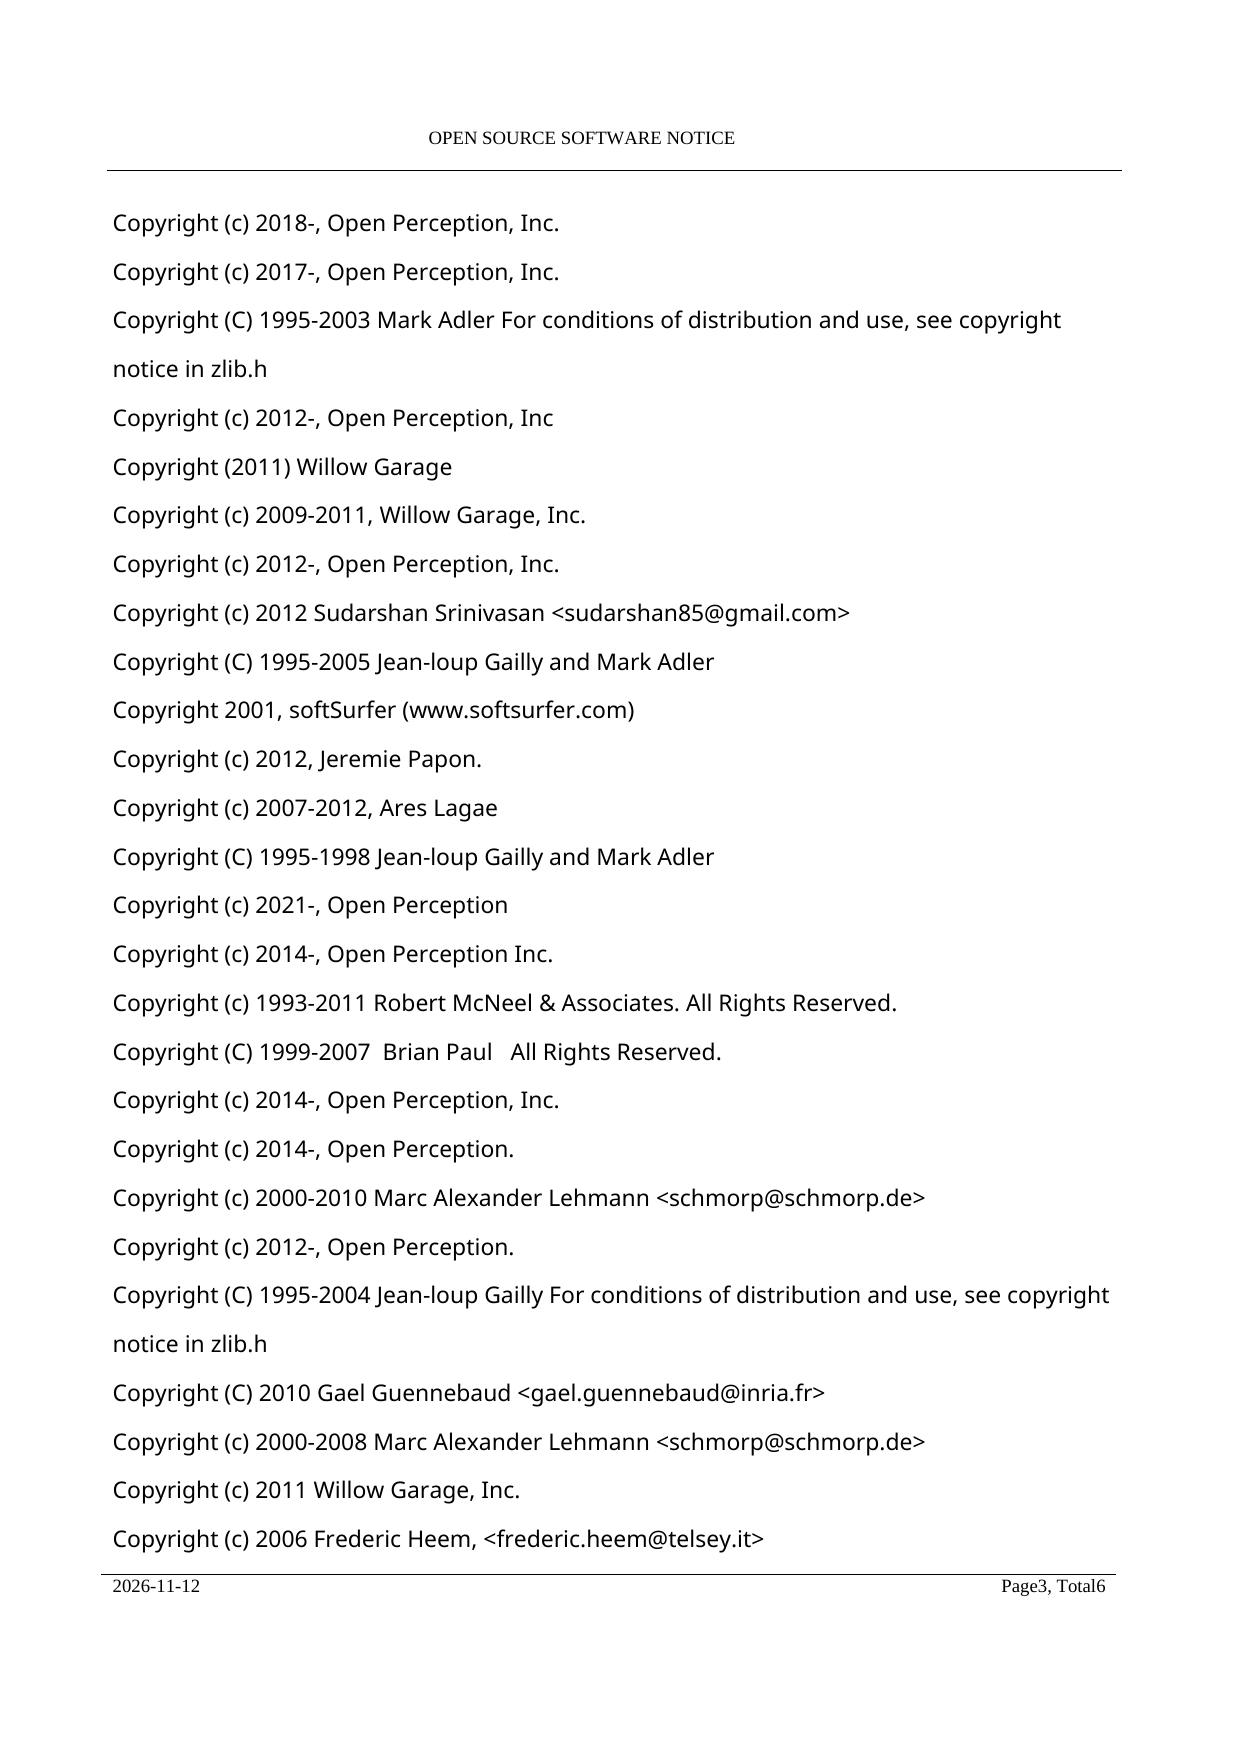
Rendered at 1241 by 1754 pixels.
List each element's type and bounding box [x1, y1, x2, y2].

text [112, 206, 1128, 1555]
